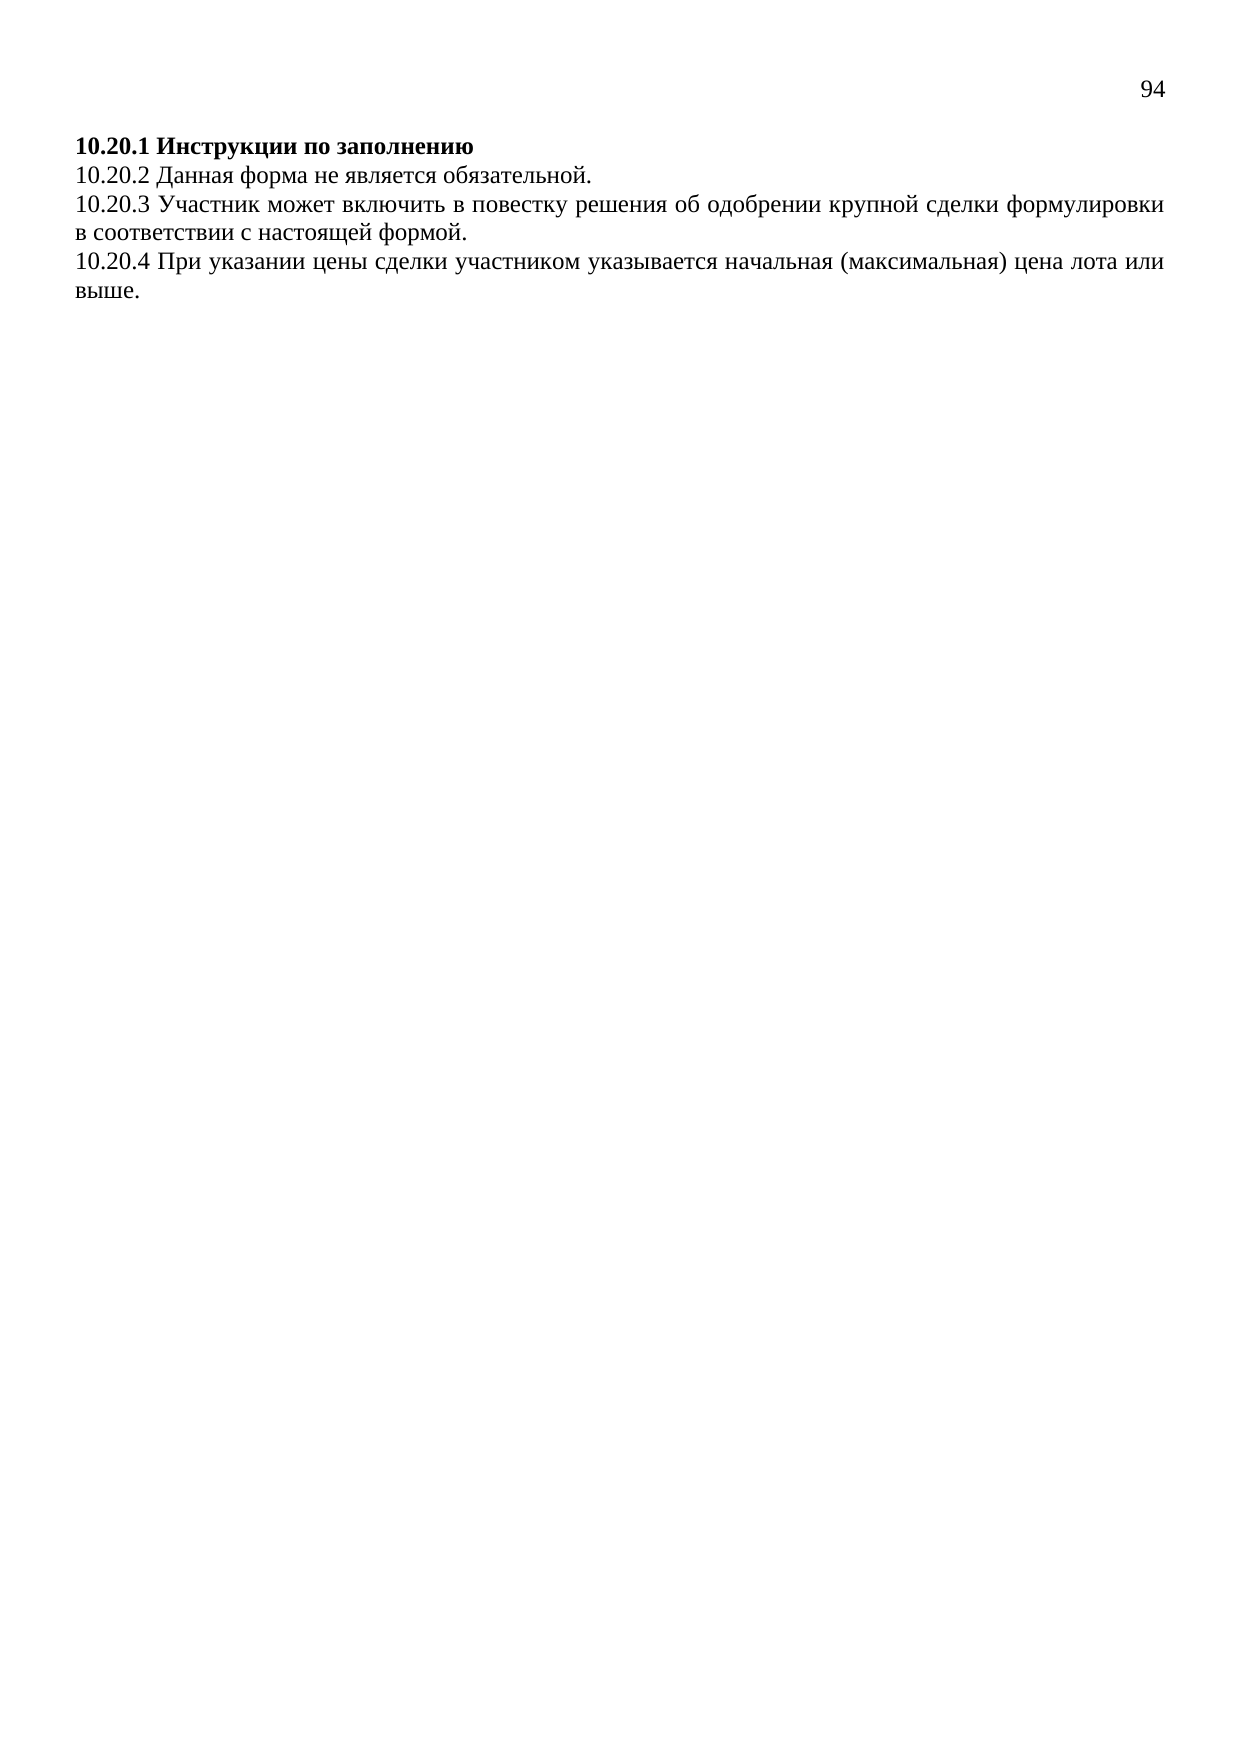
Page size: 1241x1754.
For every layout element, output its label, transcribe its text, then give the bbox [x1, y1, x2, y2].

text 10.20.2 Данная форма не является обязательной. [75, 160, 1165, 189]
text 10.20.1 Инструкции по заполнению [75, 131, 1165, 160]
text 10.20.3 Участник может включить в повестку решения об одобрении крупной сделки формулировки в соответствии с настоящей формой. [75, 189, 1165, 246]
text 10.20.4 При указании цены сделки участником указывается начальная (максимальная) цена лота или выше. [75, 246, 1165, 304]
